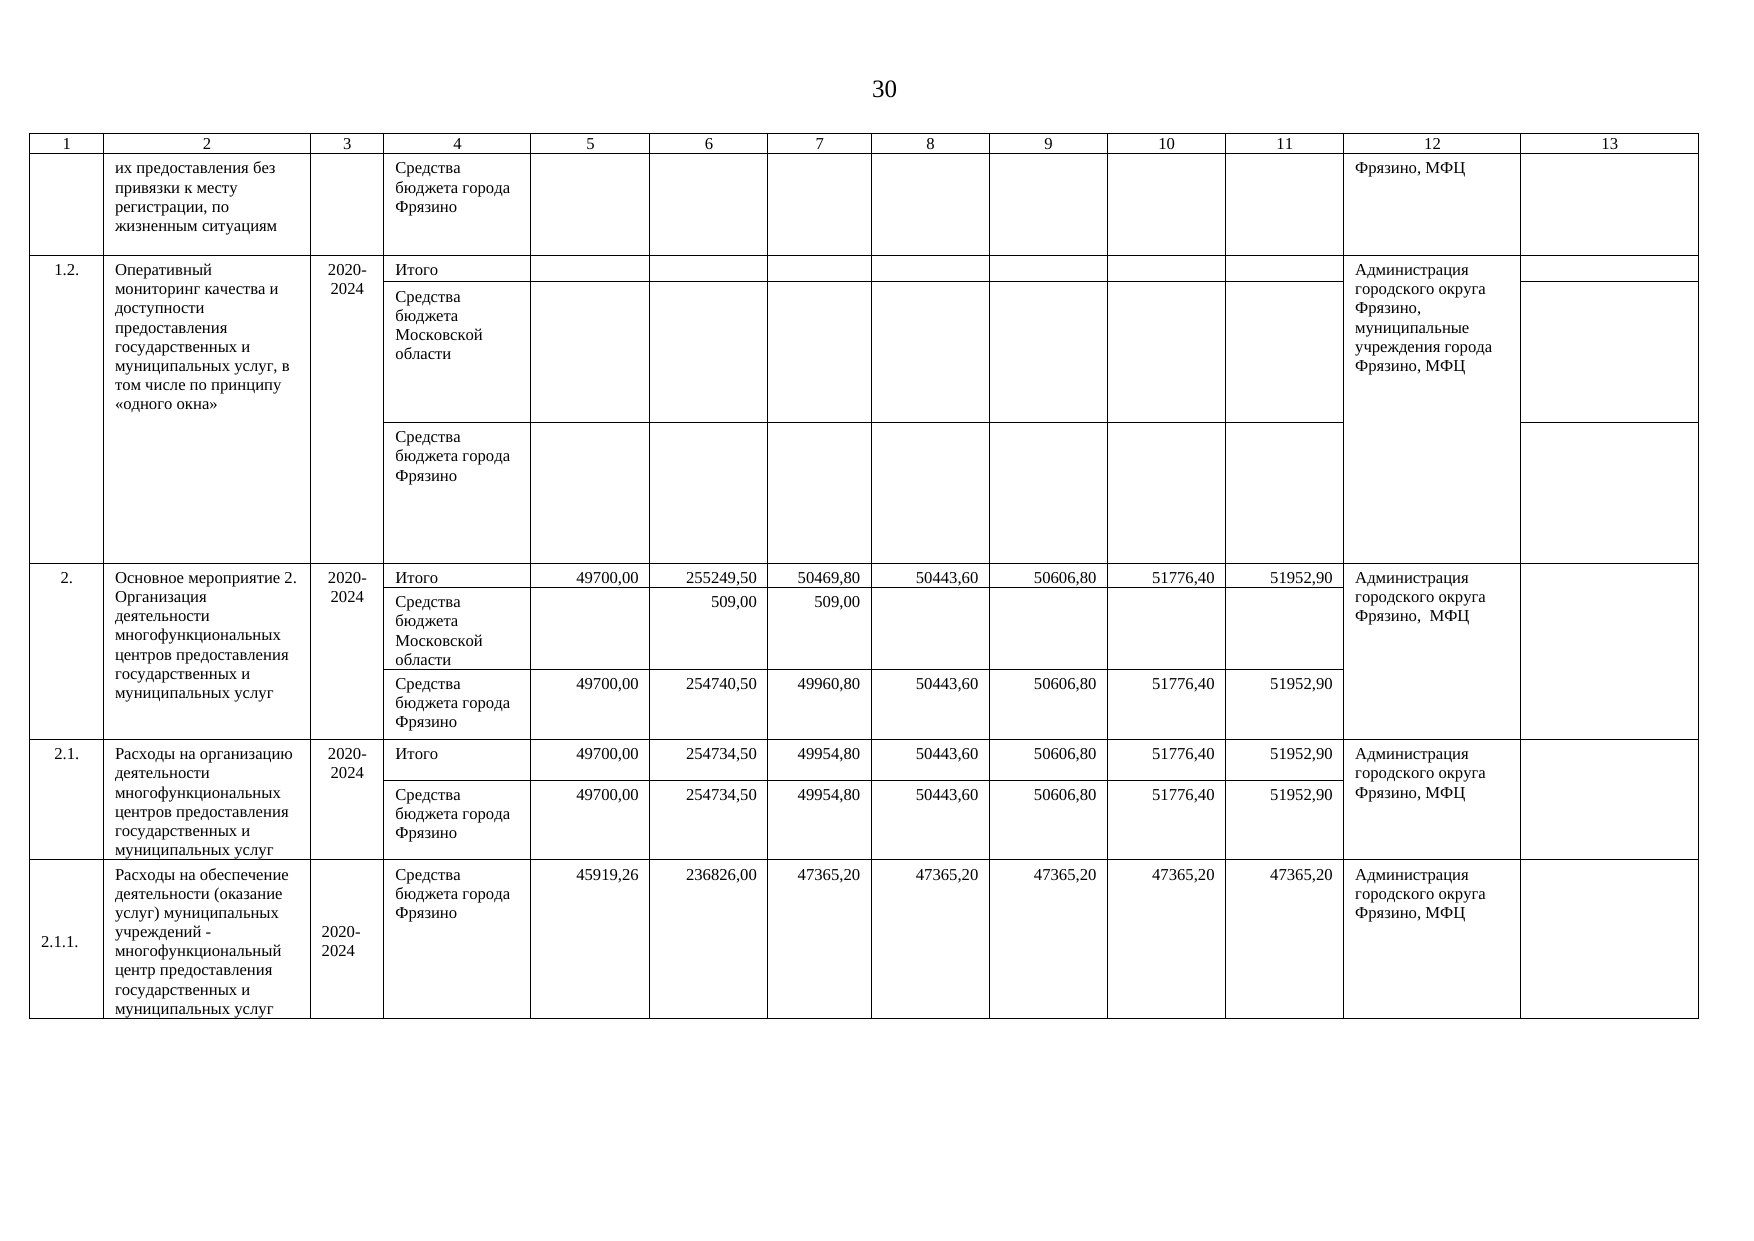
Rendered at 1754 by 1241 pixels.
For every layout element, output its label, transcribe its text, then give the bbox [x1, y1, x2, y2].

table_cell Средства бюджета Московской области [384, 282, 530, 422]
table_cell Средства бюджета города Фрязино [384, 670, 530, 739]
table_cell [1226, 423, 1343, 562]
table_cell [990, 423, 1107, 562]
table_cell [1521, 154, 1698, 255]
table_cell 2020-2024 [311, 740, 383, 859]
table_cell 50443,60 [872, 564, 989, 587]
table_header 2 [104, 134, 310, 153]
table_cell [1226, 256, 1343, 281]
table_cell 51776,40 [1108, 670, 1225, 739]
table_cell [531, 154, 649, 255]
table_cell Итого [384, 740, 530, 779]
table_cell 51776,40 [1108, 781, 1225, 859]
table_cell Средства бюджета города Фрязино [384, 423, 530, 562]
table_cell 51952,90 [1226, 781, 1343, 859]
table_cell 47365,20 [1108, 860, 1225, 1018]
table_cell Средства бюджета города Фрязино [384, 860, 530, 1018]
table_cell 2020-2024 [311, 256, 383, 562]
table_cell 49954,80 [768, 740, 871, 779]
table_cell [1226, 154, 1343, 255]
table_cell Администрация городского округа Фрязино, МФЦ [1344, 740, 1520, 859]
table_header 6 [650, 134, 767, 153]
table_cell [872, 588, 989, 669]
table_cell [1521, 564, 1698, 739]
table_cell 51952,90 [1226, 670, 1343, 739]
table_cell Итого [384, 256, 530, 281]
table_cell 50606,80 [990, 670, 1107, 739]
table_cell 509,00 [768, 588, 871, 669]
table_cell [990, 588, 1107, 669]
table_cell 49960,80 [768, 670, 871, 739]
table_cell 50443,60 [872, 670, 989, 739]
table_cell Средства бюджета города Фрязино [384, 781, 530, 859]
table_cell 236826,00 [650, 860, 767, 1018]
table_cell 51952,90 [1226, 564, 1343, 587]
table_cell 49700,00 [531, 781, 649, 859]
table_header 1 [30, 134, 103, 153]
table_cell Расходы на организацию деятельности многофункциональных центров предоставления государственных и муниципальных услуг [104, 740, 310, 859]
table_cell 49700,00 [531, 564, 649, 587]
table_cell [650, 154, 767, 255]
table_cell [768, 282, 871, 422]
table_cell [650, 423, 767, 562]
table_cell [531, 588, 649, 669]
table_cell 50606,80 [990, 740, 1107, 779]
table_cell 254734,50 [650, 740, 767, 779]
table_cell 2.1. [30, 740, 103, 859]
table_cell [1521, 423, 1698, 562]
table_cell Расходы на обеспечение деятельности (оказание услуг) муниципальных учреждений - многофункциональный центр предоставления государственных и муниципальных услуг [104, 860, 310, 1018]
table_cell 2020-2024 [311, 564, 383, 739]
table_cell [768, 154, 871, 255]
table_cell [872, 154, 989, 255]
table_cell [1108, 588, 1225, 669]
table_cell [1226, 588, 1343, 669]
table_header 7 [768, 134, 871, 153]
table_cell [768, 256, 871, 281]
table_cell 49700,00 [531, 740, 649, 779]
table_cell 50443,60 [872, 781, 989, 859]
table_cell [1521, 860, 1698, 1018]
table_cell 2.1.1. [30, 860, 103, 1018]
table_cell Итого [384, 564, 530, 587]
table_cell [1226, 282, 1343, 422]
table_cell [1521, 282, 1698, 422]
table_cell [872, 282, 989, 422]
table_cell 2020-2024 [311, 860, 383, 1018]
table_cell [990, 282, 1107, 422]
table_cell 49954,80 [768, 781, 871, 859]
table_cell [1108, 282, 1225, 422]
table_cell Администрация городского округа Фрязино, МФЦ [1344, 564, 1520, 739]
table_cell [531, 423, 649, 562]
table_cell 51776,40 [1108, 740, 1225, 779]
table_cell Основное мероприятие 2. Организация деятельности многофункциональных центров предоставления государственных и муниципальных услуг [104, 564, 310, 739]
table_cell [872, 256, 989, 281]
table_cell 50606,80 [990, 564, 1107, 587]
table_cell 49700,00 [531, 670, 649, 739]
table_cell [650, 256, 767, 281]
table_header 8 [872, 134, 989, 153]
table_cell 51952,90 [1226, 740, 1343, 779]
table_cell 509,00 [650, 588, 767, 669]
table_cell 2. [30, 564, 103, 739]
table_cell 50443,60 [872, 740, 989, 779]
table_cell Средства бюджета Московской области [384, 588, 530, 669]
table_cell 47365,20 [768, 860, 871, 1018]
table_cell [1344, 860, 1520, 1018]
table_header 5 [531, 134, 649, 153]
table_cell [990, 256, 1107, 281]
table_cell 254734,50 [650, 781, 767, 859]
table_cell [1344, 256, 1520, 562]
table_header 10 [1108, 134, 1225, 153]
table_cell [1108, 423, 1225, 562]
table_cell 255249,50 [650, 564, 767, 587]
table_cell 50606,80 [990, 781, 1107, 859]
table_cell [1108, 154, 1225, 255]
table_cell 51776,40 [1108, 564, 1225, 587]
table_header 13 [1521, 134, 1698, 153]
table_header 12 [1344, 134, 1520, 153]
table_header 4 [384, 134, 530, 153]
table_cell [650, 282, 767, 422]
table_cell 47365,20 [872, 860, 989, 1018]
table_cell 254740,50 [650, 670, 767, 739]
table_cell [1108, 256, 1225, 281]
table_cell [1521, 740, 1698, 859]
table_header 3 [311, 134, 383, 153]
table_cell [872, 423, 989, 562]
table_cell 1.2. [30, 256, 103, 562]
table_cell Средства бюджета города Фрязино [384, 154, 530, 255]
table_cell [531, 256, 649, 281]
table_cell [1521, 256, 1698, 281]
table_header 11 [1226, 134, 1343, 153]
table_cell 47365,20 [990, 860, 1107, 1018]
table_cell 45919,26 [531, 860, 649, 1018]
table_cell [531, 282, 649, 422]
table_cell 50469,80 [768, 564, 871, 587]
table_cell Оперативный мониторинг качества и доступности предоставления государственных и муниципальных услуг, в том числе по принципу «одного окна» [104, 256, 310, 562]
table_cell [990, 154, 1107, 255]
table_header 9 [990, 134, 1107, 153]
table_cell [768, 423, 871, 562]
table_cell 47365,20 [1226, 860, 1343, 1018]
